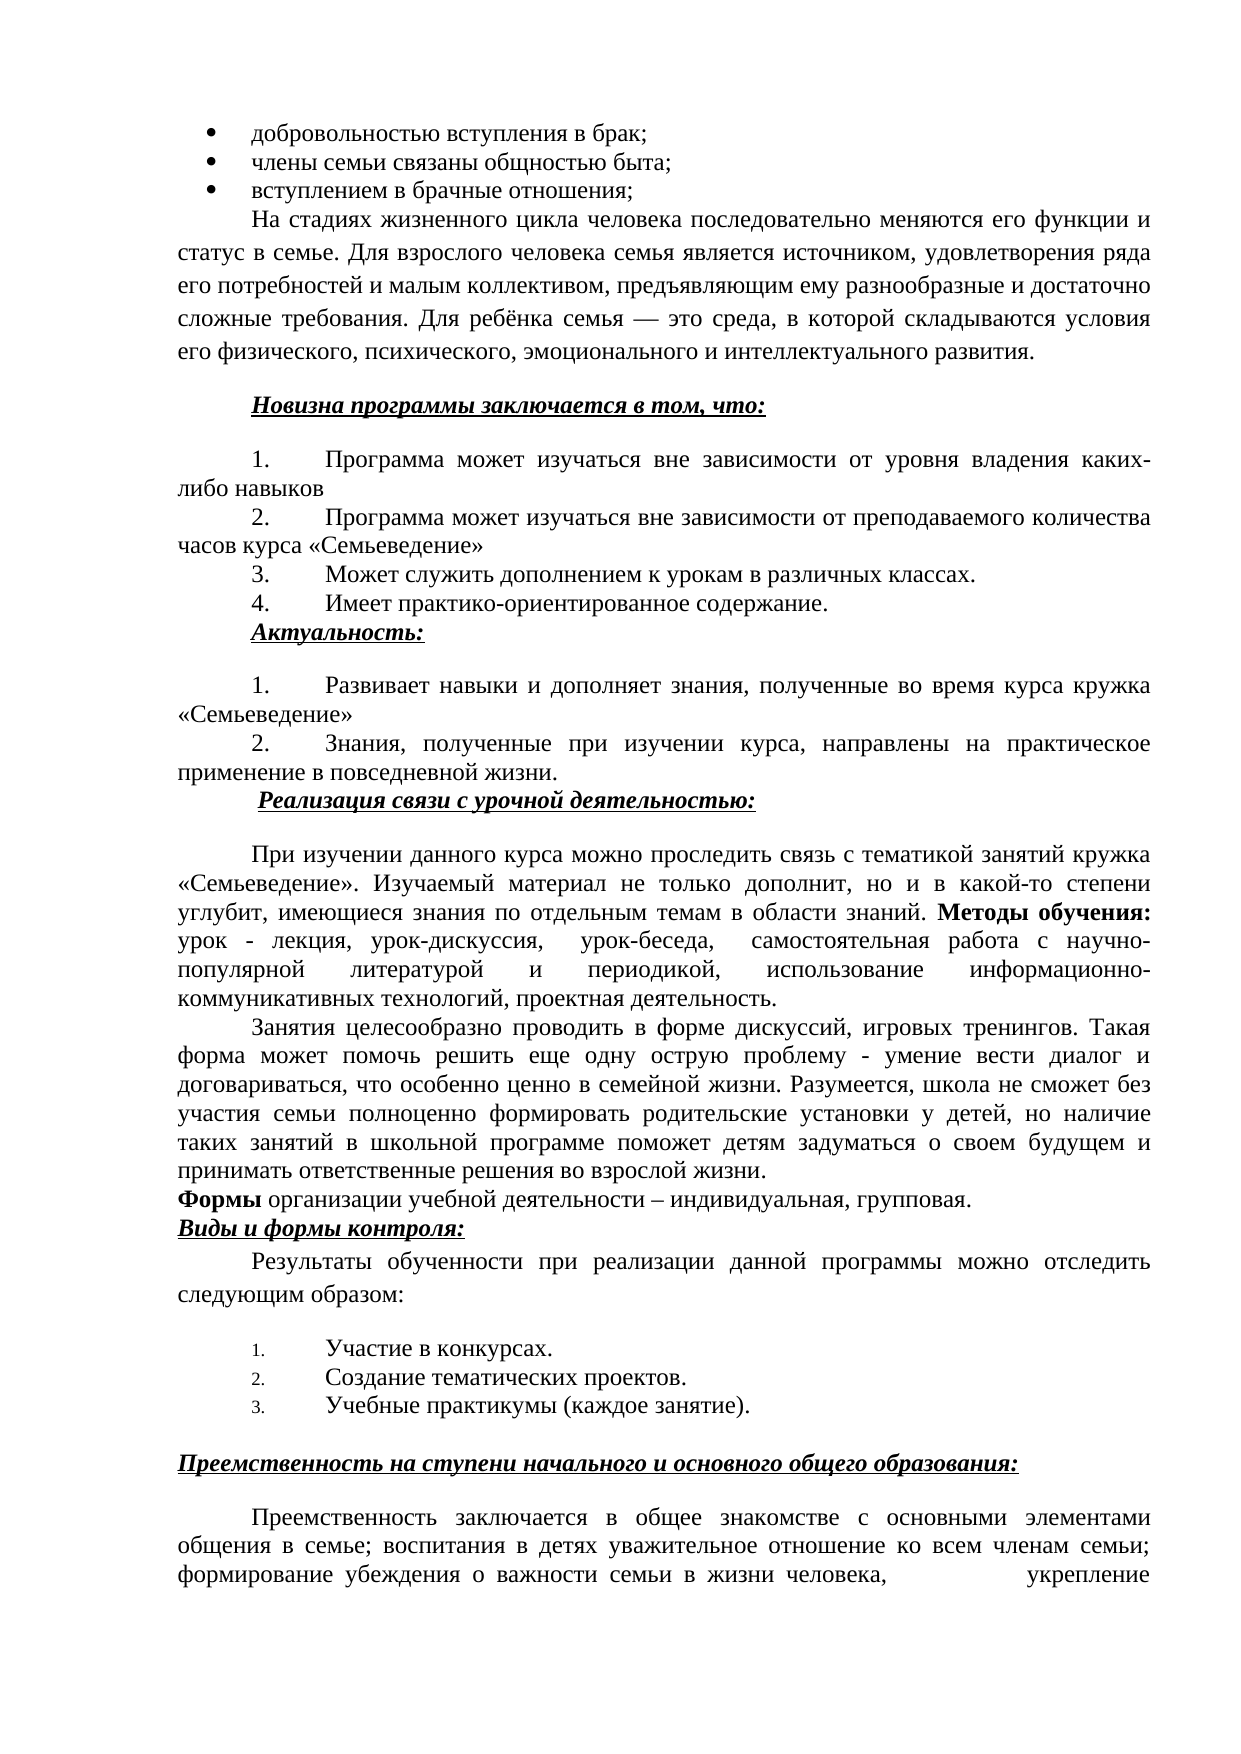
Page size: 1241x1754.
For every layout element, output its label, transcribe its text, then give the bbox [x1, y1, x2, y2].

list добровольностью вступления в брак; [207, 118, 1152, 147]
text Виды и формы контроля: [177, 1213, 1152, 1242]
text Преемственность на ступени начального и основного общего образования: [177, 1448, 1152, 1477]
list Формы организации учебной деятельности – индивидуальная, групповая. [177, 1184, 1152, 1213]
list Создание тематических проектов. [177, 1362, 1152, 1391]
text Реализация связи с урочной деятельностью: [177, 786, 1152, 814]
list Занятия целесообразно проводить в форме дискуссий, игровых тренингов. Такая форма может помочь решить еще одну острую проблему - умение вести диалог и договариваться, что особенно ценно в семейной жизни. Разумеется, школа не сможет без участия семьи полноценно формировать родительские установки у детей, но наличие таких занятий в школьной программе поможет детям задуматься о своем будущем и принимать ответственные решения во взрослой жизни. [177, 1012, 1152, 1184]
text Актуальность: [177, 617, 1152, 645]
list Имеет практико-ориентированное содержание. [177, 588, 1152, 617]
text На стадиях жизненного цикла человека последовательно меняются его функции и статус в семье. Для взрослого человека семья является источником, удовлетворения ряда его потребностей и малым коллективом, предъявляющим ему разнообразные и достаточно сложные требования. Для ребёнка семья — это среда, в которой складываются условия его физического, психического, эмоционального и интеллектуального развития. [177, 204, 1152, 365]
text Результаты обученности при реализации данной программы можно отследить следующим образом: [177, 1246, 1152, 1308]
list Может служить дополнением к урокам в различных классах. [177, 559, 1152, 588]
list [177, 1502, 1152, 1588]
text Новизна программы заключается в том, что: [177, 390, 1152, 419]
list Программа может изучаться вне зависимости от уровня владения каких-либо навыков [177, 444, 1152, 502]
list Учебные практикумы (каждое занятие). [177, 1391, 1152, 1419]
list вступлением в брачные отношения; [207, 176, 1152, 204]
list Развивает навыки и дополняет знания, полученные во время курса кружка «Семьеведение» [177, 671, 1152, 728]
list члены семьи связаны общностью быта; [207, 147, 1152, 176]
list Знания, полученные при изучении курса, направлены на практическое применение в повседневной жизни. [177, 728, 1152, 786]
list Участие в конкурсах. [177, 1333, 1152, 1362]
list Программа может изучаться вне зависимости от преподаваемого количества часов курса «Семьеведение» [177, 502, 1152, 559]
list При изучении данного курса можно проследить связь с тематикой занятий кружка «Семьеведение». Изучаемый материал не только дополнит, но и в какой-то степени углубит, имеющиеся знания по отдельным темам в области знаний. Методы обучения: урок - лекция, урок-дискуссия, урок-беседа, самостоятельная работа с научно-популярной литературой и периодикой, использование информационно-коммуникативных технологий, проектная деятельность. [177, 839, 1152, 1012]
